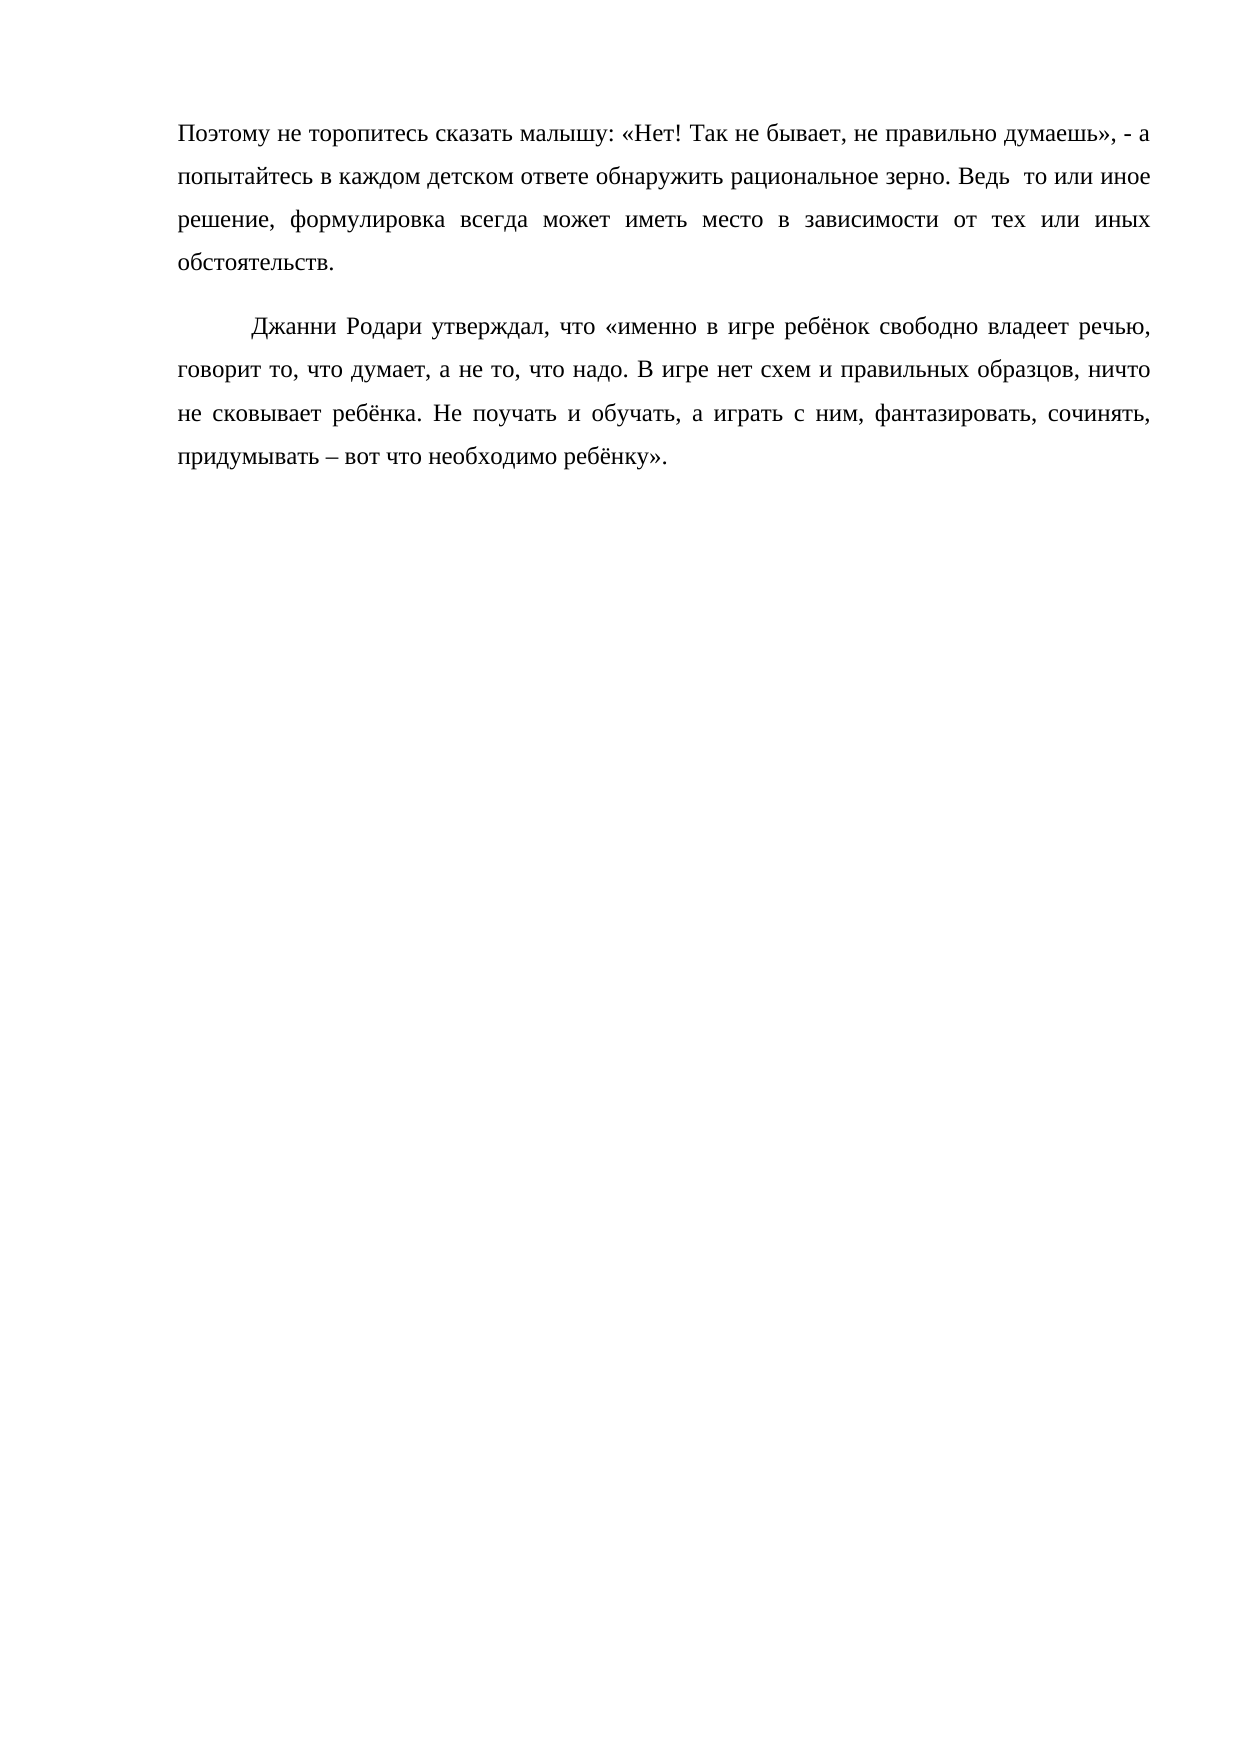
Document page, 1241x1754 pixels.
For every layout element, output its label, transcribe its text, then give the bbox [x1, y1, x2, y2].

text Джанни Родари утверждал, что «именно в игре ребёнок свободно владеет речью, говорит то, что думает, а не то, что надо. В игре нет схем и правильных образцов, ничто не сковывает ребёнка. Не поучать и обучать, а играть с ним, фантазировать, сочинять, придумывать – вот что необходимо ребёнку». [177, 311, 1152, 469]
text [177, 118, 1152, 276]
